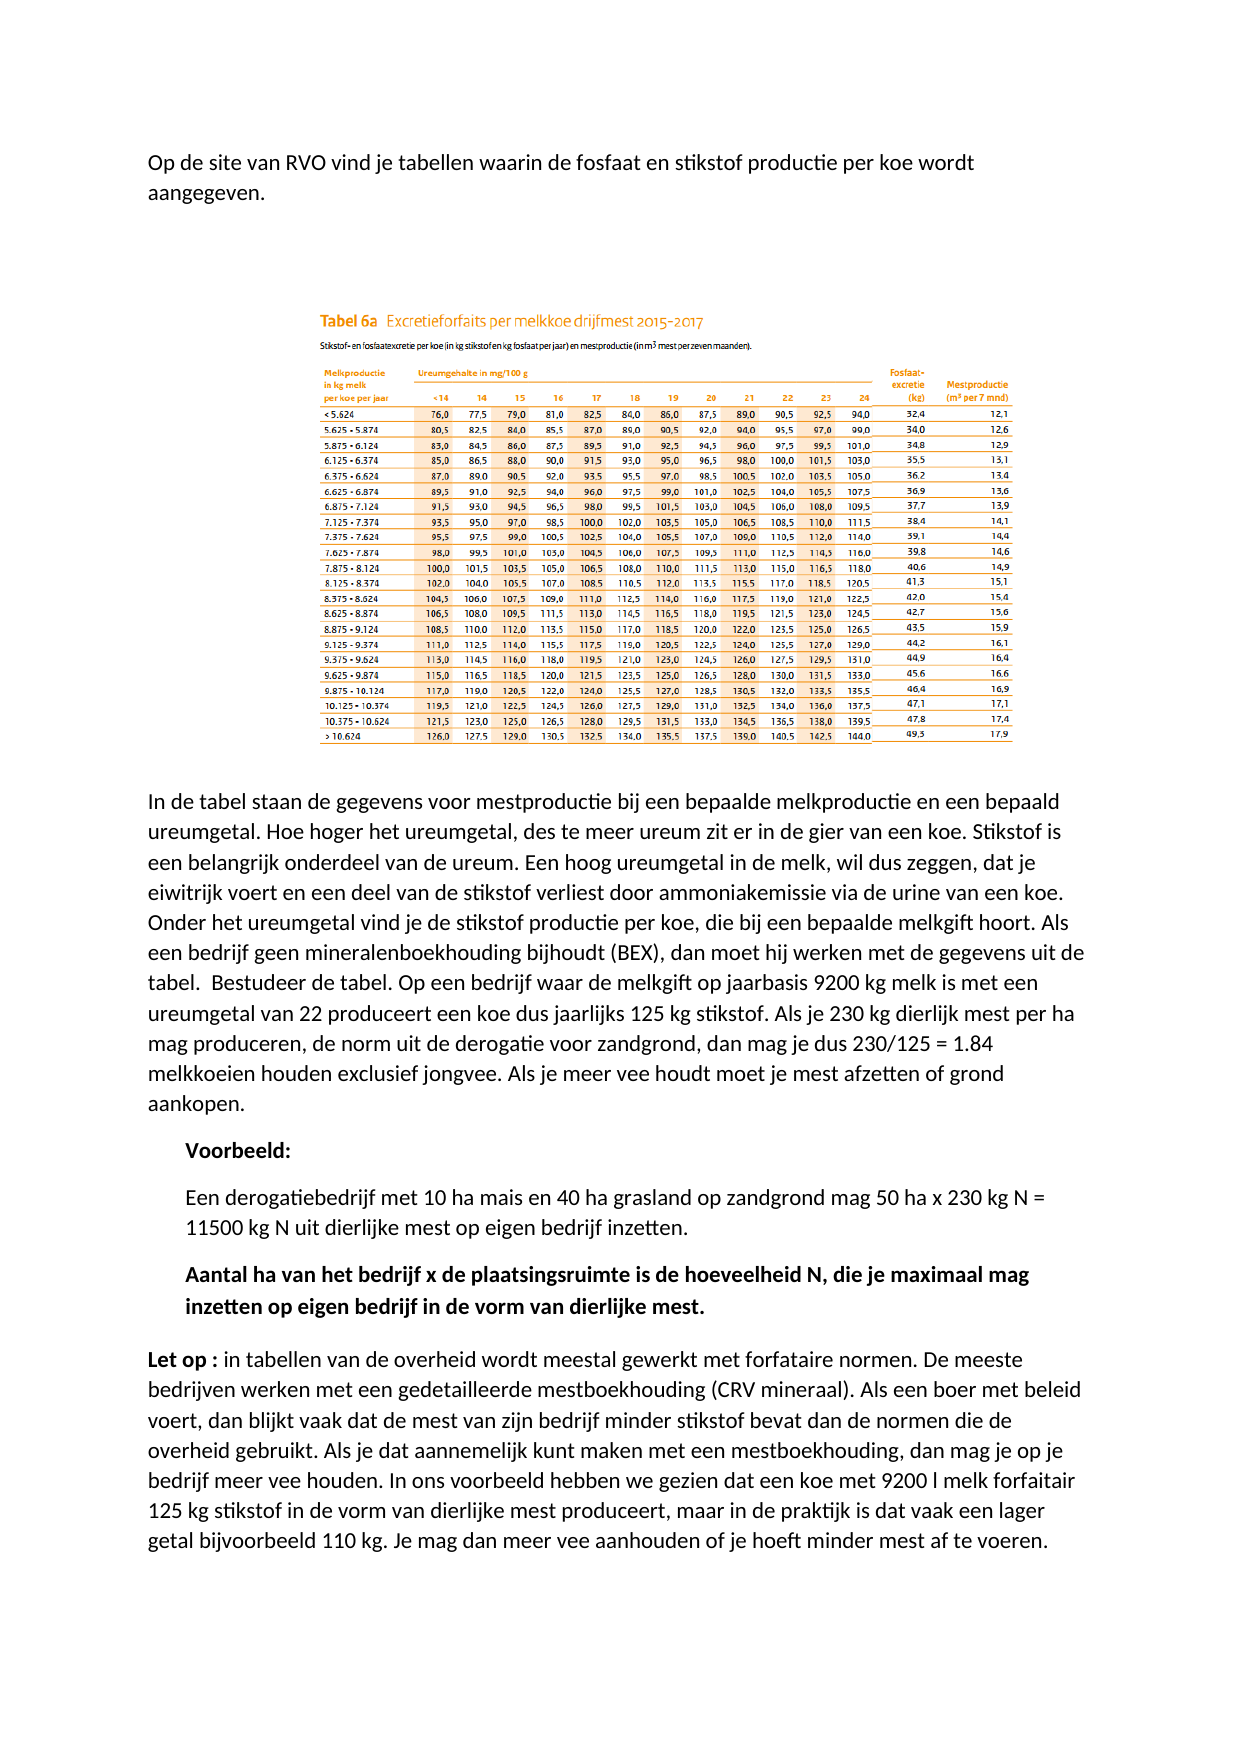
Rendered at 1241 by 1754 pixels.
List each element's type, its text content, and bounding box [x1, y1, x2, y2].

list Aantal ha van het bedrijf x de plaatsingsruimte is de hoeveelheid N, die je maximaal mag inzetten op eigen bedrijf in de vorm van dierlijke mest. [185, 1260, 1093, 1320]
text Op de site van RVO vind je tabellen waarin de fosfaat en stikstof productie per koe wordt aangegeven. [148, 148, 1093, 206]
text Een derogatiebedrijf met 10 ha mais en 40 ha grasland op zandgrond mag 50 ha x 230 kg N = 11500 kg N uit dierlijke mest op eigen bedrijf inzetten. [185, 1183, 1093, 1241]
text Voorbeeld: [148, 1136, 1093, 1164]
text In de tabel staan de gegevens voor mestproductie bij een bepaalde melkproductie en een bepaald ureumgetal. Hoe hoger het ureumgetal, des te meer ureum zit er in de gier van een koe. Stikstof is een belangrijk onderdeel van de ureum. Een hoog ureumgetal in de melk, wil dus zeggen, dat je eiwitrijk voert en een deel van de stikstof verliest door ammoniakemissie via de urine van een koe. Onder het ureumgetal vind je de stikstof productie per koe, die bij een bepaalde melkgift hoort. Als een bedrijf geen mineralenboekhouding bijhoudt (BEX), dan moet hij werken met de gegevens uit de tabel. Bestudeer de tabel. Op een bedrijf waar de melkgift op jaarbasis 9200 kg melk is met een ureumgetal van 22 produceert een koe dus jaarlijks 125 kg stikstof. Als je 230 kg dierlijk mest per ha mag produceren, de norm uit de derogatie voor zandgrond, dan mag je dus 230/125 = 1.84 melkkoeien houden exclusief jongvee. Als je meer vee houdt moet je mest afzetten of grond aankopen. [148, 787, 1093, 1117]
picture [294, 303, 1025, 763]
text Let op : in tabellen van de overheid wordt meestal gewerkt met forfataire normen. De meeste bedrijven werken met een gedetailleerde mestboekhouding (CRV mineraal). Als een boer met beleid voert, dan blijkt vaak dat de mest van zijn bedrijf minder stikstof bevat dan de normen die de overheid gebruikt. Als je dat aannemelijk kunt maken met een mestboekhouding, dan mag je op je bedrijf meer vee houden. In ons voorbeeld hebben we gezien dat een koe met 9200 l melk forfaitair 125 kg stikstof in de vorm van dierlijke mest produceert, maar in de praktijk is dat vaak een lager getal bijvoorbeeld 110 kg. Je mag dan meer vee aanhouden of je hoeft minder mest af te voeren. [148, 1345, 1093, 1554]
